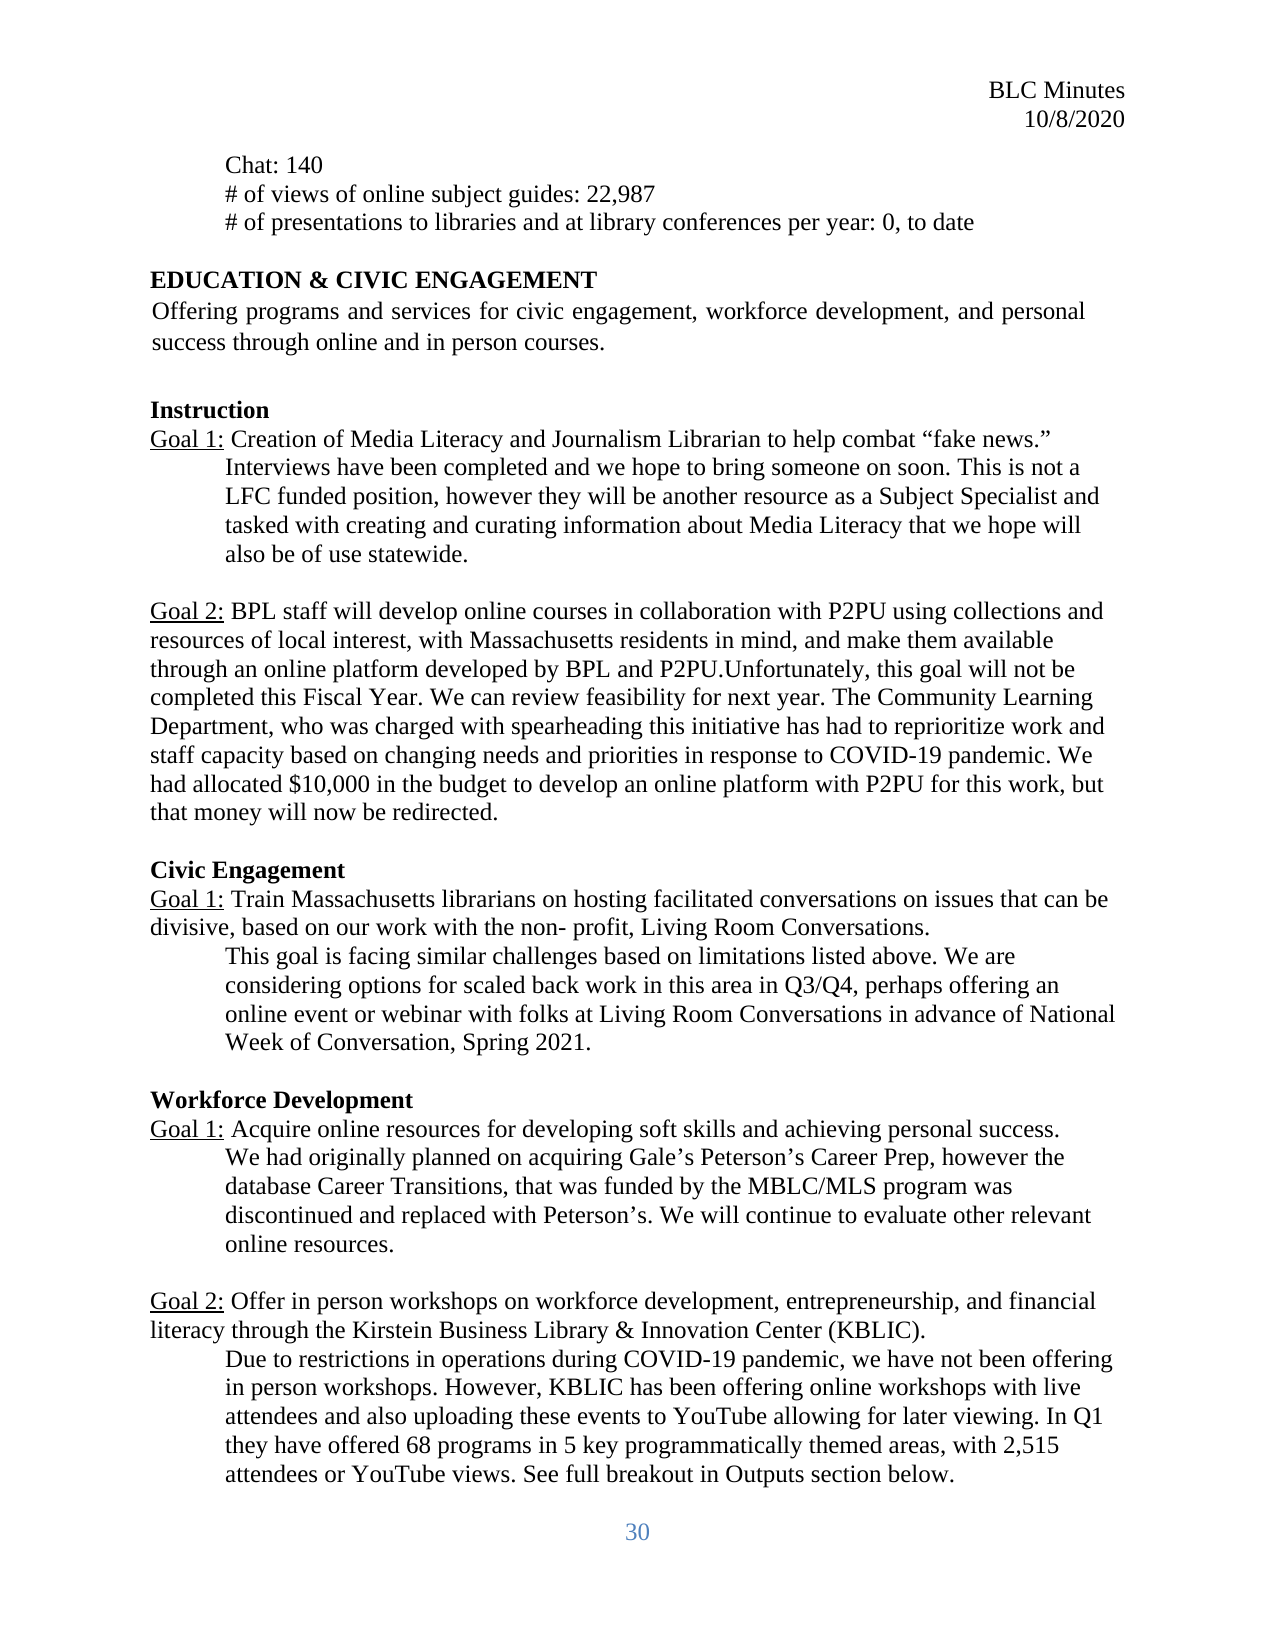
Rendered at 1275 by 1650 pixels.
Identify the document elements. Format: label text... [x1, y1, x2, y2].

text # of views of online subject guides: 22,987 [150, 179, 1125, 207]
text Goal 1: Creation of Media Literacy and Journalism Librarian to help combat “fake news.” [150, 424, 1125, 452]
text Offering programs and services for civic engagement, workforce development, and personal success through online and in person courses. [152, 296, 1086, 356]
text Civic Engagement [150, 855, 1125, 884]
text Goal 1: Acquire online resources for developing soft skills and achieving personal success. [150, 1114, 1125, 1142]
text Workforce Development [150, 1085, 1125, 1114]
text Interviews have been completed and we hope to bring someone on soon. This is not a LFC funded position, however they will be another resource as a Subject Specialist and tasked with creating and curating information about Media Literacy that we hope will also be of use statewide. [225, 452, 1125, 567]
text Instruction [150, 395, 1125, 424]
text Chat: 140 [150, 150, 1125, 179]
text We had originally planned on acquiring Gale’s Peterson’s Career Prep, however the database Career Transitions, that was funded by the MBLC/MLS program was discontinued and replaced with Peterson’s. We will continue to evaluate other relevant online resources. [225, 1142, 1125, 1257]
text # of presentations to libraries and at library conferences per year: 0, to date [150, 207, 1125, 236]
text Goal 2: BPL staff will develop online courses in collaboration with P2PU using collections and resources of local interest, with Massachusetts residents in mind, and make them available through an online platform developed by BPL and P2PU.Unfortunately, this goal will not be completed this Fiscal Year. We can review feasibility for next year. The Community Learning Department, who was charged with spearheading this initiative has had to reprioritize work and staff capacity based on changing needs and priorities in response to COVID-19 pandemic. We had allocated $10,000 in the budget to develop an online platform with P2PU for this work, but that money will now be redirected. [150, 596, 1125, 826]
text Education & Civic Engagement [150, 265, 1125, 294]
text Goal 2: Offer in person workshops on workforce development, entrepreneurship, and financial literacy through the Kirstein Business Library & Innovation Center (KBLIC). [150, 1286, 1125, 1344]
text This goal is facing similar challenges based on limitations listed above. We are considering options for scaled back work in this area in Q3/Q4, perhaps offering an online event or webinar with folks at Living Room Conversations in advance of National Week of Conversation, Spring 2021. [225, 941, 1125, 1056]
text Due to restrictions in operations during COVID-19 pandemic, we have not been offering in person workshops. However, KBLIC has been offering online workshops with live attendees and also uploading these events to YouTube allowing for later viewing. In Q1 they have offered 68 programs in 5 key programmatically themed areas, with 2,515 attendees or YouTube views. See full breakout in Outputs section below. [225, 1344, 1125, 1487]
text Goal 1: Train Massachusetts librarians on hosting facilitated conversations on issues that can be divisive, based on our work with the non- profit, Living Room Conversations. [150, 884, 1125, 941]
